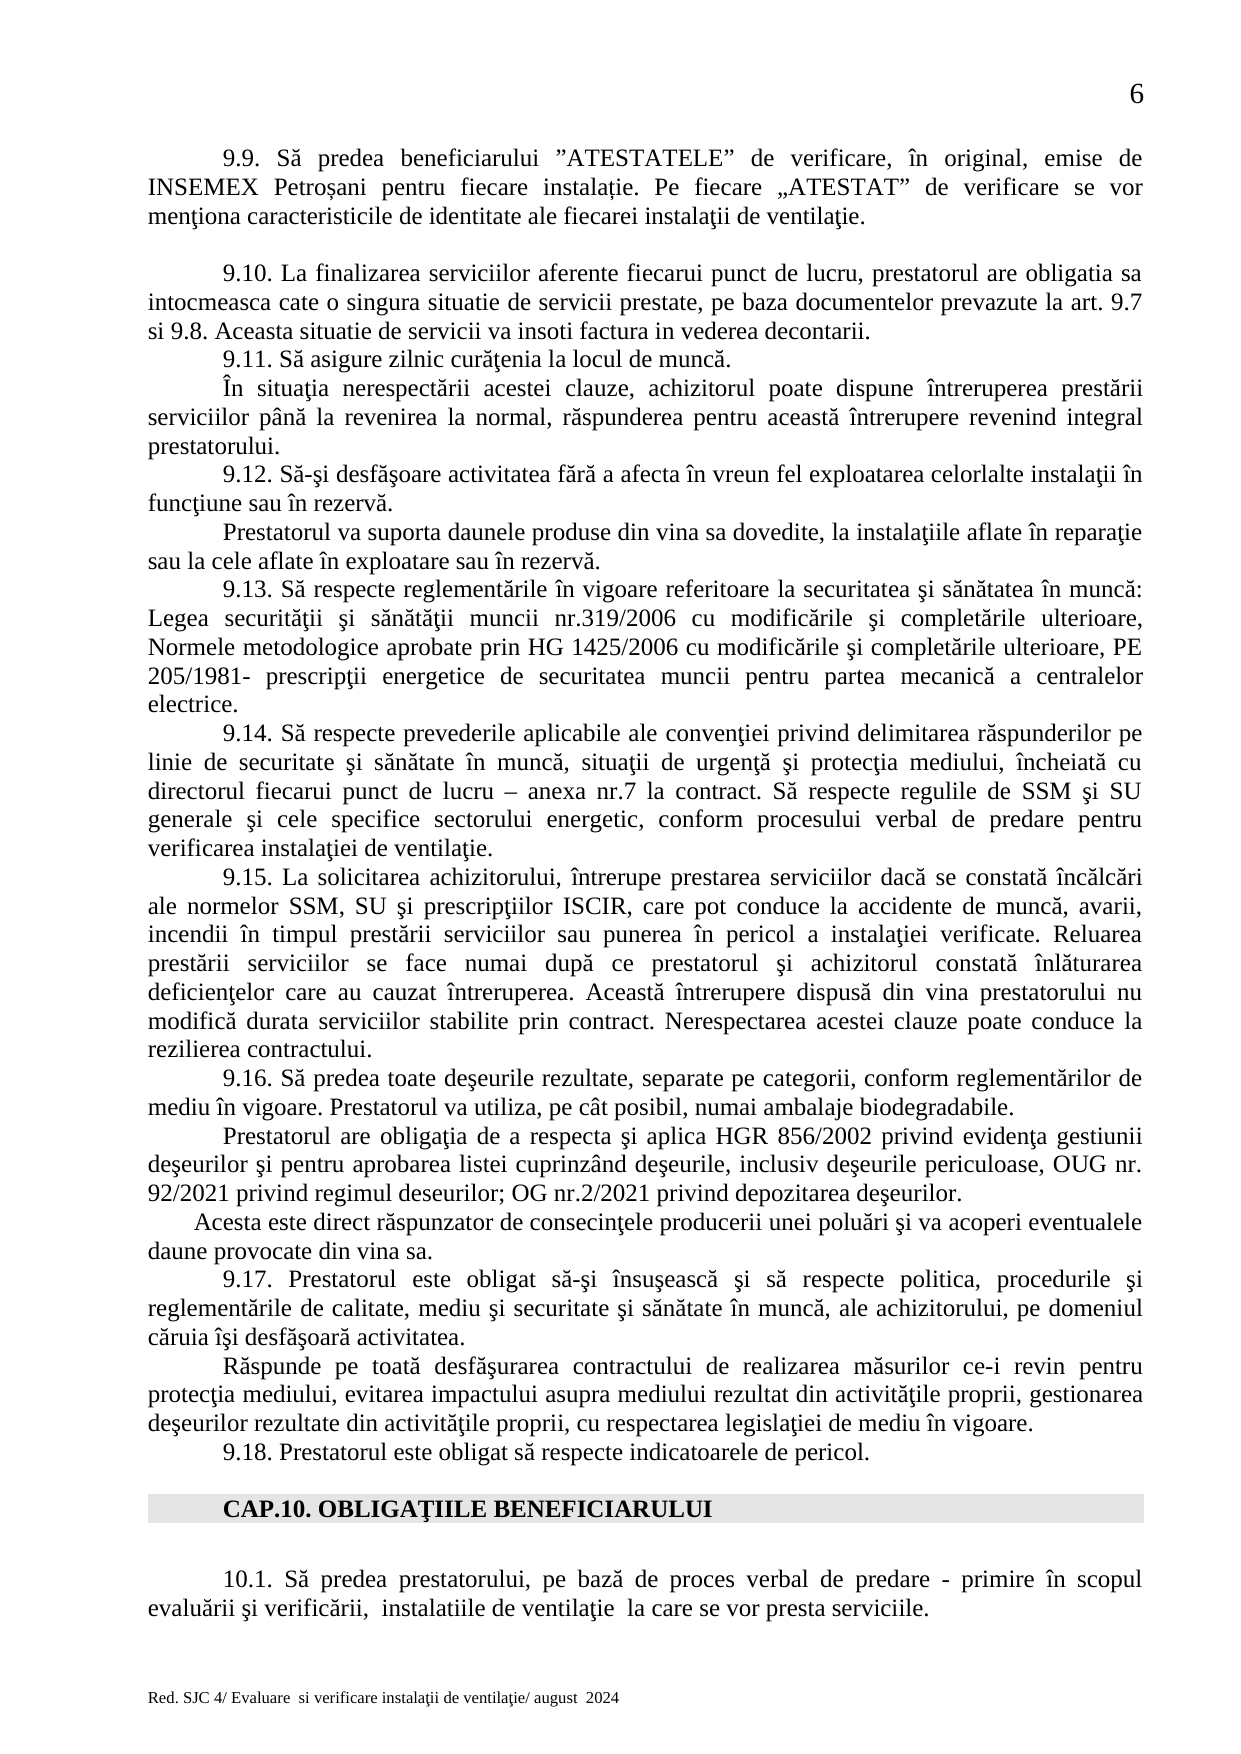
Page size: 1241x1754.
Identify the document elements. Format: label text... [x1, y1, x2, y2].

text Acesta este direct răspunzator de consecinţele producerii unei poluări şi va acoperi eventualele daune provocate din vina sa. [148, 1207, 1144, 1264]
text În situaţia nerespectării acestei clauze, achizitorul poate dispune întreruperea prestării serviciilor până la revenirea la normal, răspunderea pentru această întrerupere revenind integral prestatorului. [148, 373, 1144, 459]
text 9.14. Să respecte prevederile aplicabile ale convenţiei privind delimitarea răspunderilor pe linie de securitate şi sănătate în muncă, situaţii de urgenţă şi protecţia mediului, încheiată cu directorul fiecarui punct de lucru – anexa nr.7 la contract. Să respecte regulile de SSM şi SU generale şi cele specifice sectorului energetic, conform procesului verbal de predare pentru verificarea instalaţiei de ventilaţie. [148, 718, 1144, 862]
text 9.9. Să predea beneficiarului ”ATESTATELE” de verificare, în original, emise de INSEMEX Petroșani pentru fiecare instalație. Pe fiecare „ATESTAT” de verificare se vor menţiona caracteristicile de identitate ale fiecarei instalaţii de ventilaţie. [148, 143, 1144, 229]
text 9.18. Prestatorul este obligat să respecte indicatoarele de pericol. [148, 1437, 1144, 1466]
text Răspunde pe toată desfăşurarea contractului de realizarea măsurilor ce-i revin pentru protecţia mediului, evitarea impactului asupra mediului rezultat din activităţile proprii, gestionarea deşeurilor rezultate din activităţile proprii, cu respectarea legislaţiei de mediu în vigoare. [148, 1351, 1144, 1437]
text 9.13. Să respecte reglementările în vigoare referitoare la securitatea şi sănătatea în muncă: Legea securităţii şi sănătăţii muncii nr.319/2006 cu modificările şi completările ulterioare, Normele metodologice aprobate prin HG 1425/2006 cu modificările şi completările ulterioare, PE 205/1981- prescripţii energetice de securitatea muncii pentru partea mecanică a centralelor electrice. [148, 574, 1144, 718]
text 9.15. La solicitarea achizitorului, întrerupe prestarea serviciilor dacă se constată încălcări ale normelor SSM, SU şi prescripţiilor ISCIR, care pot conduce la accidente de muncă, avarii, incendii în timpul prestării serviciilor sau punerea în pericol a instalaţiei verificate. Reluarea prestării serviciilor se face numai după ce prestatorul şi achizitorul constată înlăturarea deficienţelor care au cauzat întreruperea. Această întrerupere dispusă din vina prestatorului nu modifică durata serviciilor stabilite prin contract. Nerespectarea acestei clauze poate conduce la rezilierea contractului. [148, 862, 1144, 1063]
text 9.12. Să-şi desfăşoare activitatea fără a afecta în vreun fel exploatarea celorlalte instalaţii în funcţiune sau în rezervă. [148, 459, 1144, 517]
text 10.1. Să predea prestatorului, pe bază de proces verbal de predare - primire în scopul evaluării şi verificării, instalatiile de ventilaţie la care se vor presta serviciile. [148, 1564, 1144, 1622]
text Prestatorul va suporta daunele produse din vina sa dovedite, la instalaţiile aflate în reparaţie sau la cele aflate în exploatare sau în rezervă. [148, 517, 1144, 574]
subtitle CAP.10. OBLIGAŢIILE BENEFICIARULUI [148, 1494, 1144, 1523]
text 9.16. Să predea toate deşeurile rezultate, separate pe categorii, conform reglementărilor de mediu în vigoare. Prestatorul va utiliza, pe cât posibil, numai ambalaje biodegradabile. [148, 1063, 1144, 1121]
text 9.17. Prestatorul este obligat să-şi însuşească şi să respecte politica, procedurile şi reglementările de calitate, mediu şi securitate şi sănătate în muncă, ale achizitorului, pe domeniul căruia îşi desfăşoară activitatea. [148, 1264, 1144, 1351]
text 9.10. La finalizarea serviciilor aferente fiecarui punct de lucru, prestatorul are obligatia sa intocmeasca cate o singura situatie de servicii prestate, pe baza documentelor prevazute la art. 9.7 si 9.8. Aceasta situatie de servicii va insoti factura in vederea decontarii. [148, 258, 1144, 344]
text Prestatorul are obligaţia de a respecta şi aplica HGR 856/2002 privind evidenţa gestiunii deşeurilor şi pentru aprobarea listei cuprinzând deşeurile, inclusiv deşeurile periculoase, OUG nr. 92/2021 privind regimul deseurilor; OG nr.2/2021 privind depozitarea deşeurilor. [148, 1121, 1144, 1207]
text 9.11. Să asigure zilnic curăţenia la locul de muncă. [148, 344, 1144, 373]
